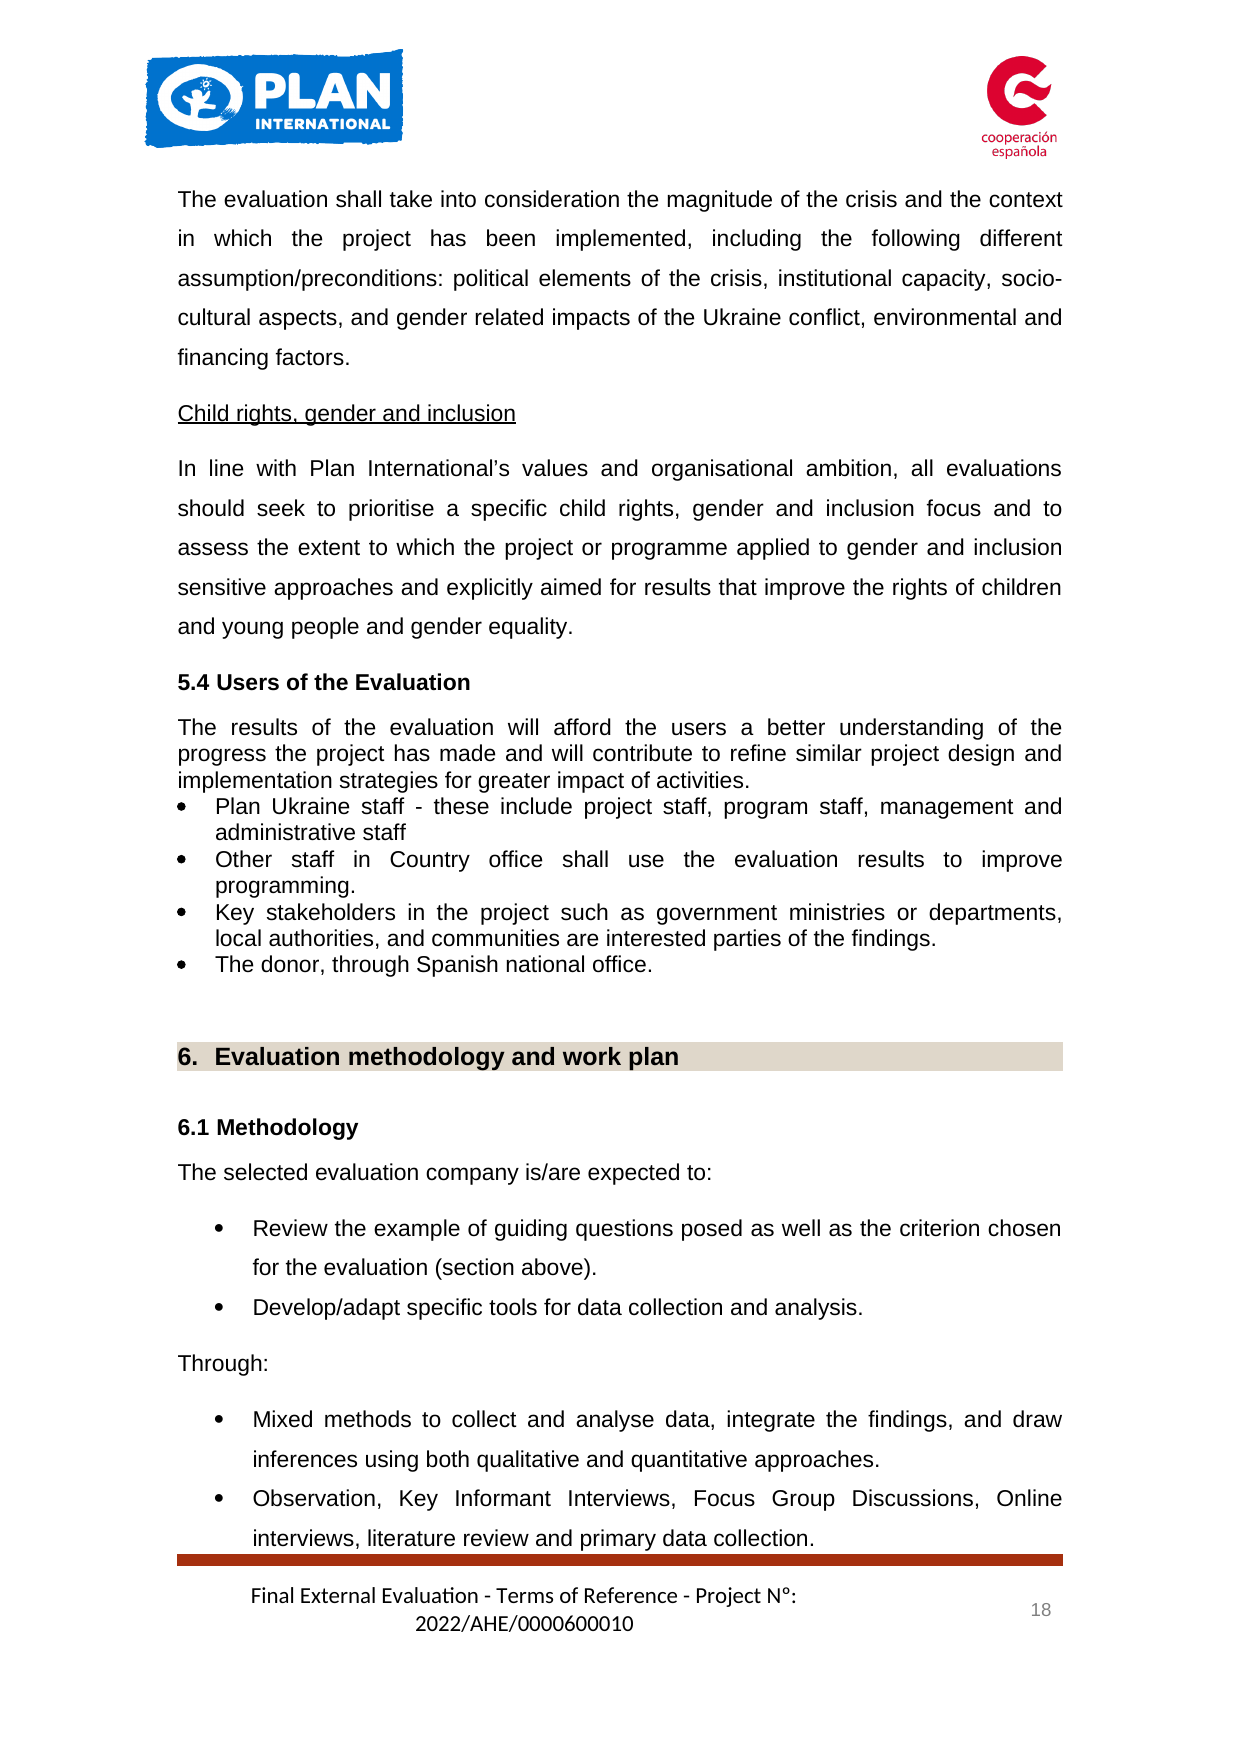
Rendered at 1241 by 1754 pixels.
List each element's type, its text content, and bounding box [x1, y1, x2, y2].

picture [976, 47, 1063, 168]
list Methodology [177, 1113, 1063, 1140]
list Review the example of guiding questions posed as well as the criterion chosen for the evaluation (section above). [215, 1215, 1063, 1281]
subtitle Key stakeholders in the project such as government ministries or departments, local authorities, and communities are interested parties of the findings. [177, 898, 1063, 951]
text Through: [177, 1350, 1063, 1376]
text Child rights, gender and inclusion [177, 399, 1063, 426]
list Observation, Key Informant Interviews, Focus Group Discussions, Online interviews, literature review and primary data collection. [215, 1485, 1063, 1551]
list Mixed methods to collect and analyse data, integrate the findings, and draw inferences using both qualitative and quantitative approaches. [215, 1406, 1063, 1472]
list Evaluation methodology and work plan [177, 1042, 1063, 1071]
text The evaluation shall take into consideration the magnitude of the crisis and the context in which the project has been implemented, including the following different assumption/preconditions: political elements of the crisis, institutional capacity, socio-cultural aspects, and gender related impacts of the Ukraine conflict, environmental and financing factors. [177, 186, 1063, 370]
subtitle The donor, through Spanish national office. [177, 951, 1063, 977]
subtitle Plan Ukraine staff - these include project staff, program staff, management and administrative staff [177, 793, 1063, 846]
subtitle Other staff in Country office shall use the evaluation results to improve programming. [177, 846, 1063, 898]
text The selected evaluation company is/are expected to: [177, 1159, 1063, 1185]
list Develop/adapt specific tools for data collection and analysis. [215, 1294, 1063, 1320]
picture [144, 49, 404, 148]
text In line with Plan International’s values and organisational ambition, all evaluations should seek to prioritise a specific child rights, gender and inclusion focus and to assess the extent to which the project or programme applied to gender and inclusion sensitive approaches and explicitly aimed for results that improve the rights of children and young people and gender equality. [177, 455, 1063, 639]
subtitle The results of the evaluation will afford the users a better understanding of the progress the project has made and will contribute to refine similar project design and implementation strategies for greater impact of activities. [177, 714, 1063, 793]
list Users of the Evaluation [177, 669, 1063, 695]
